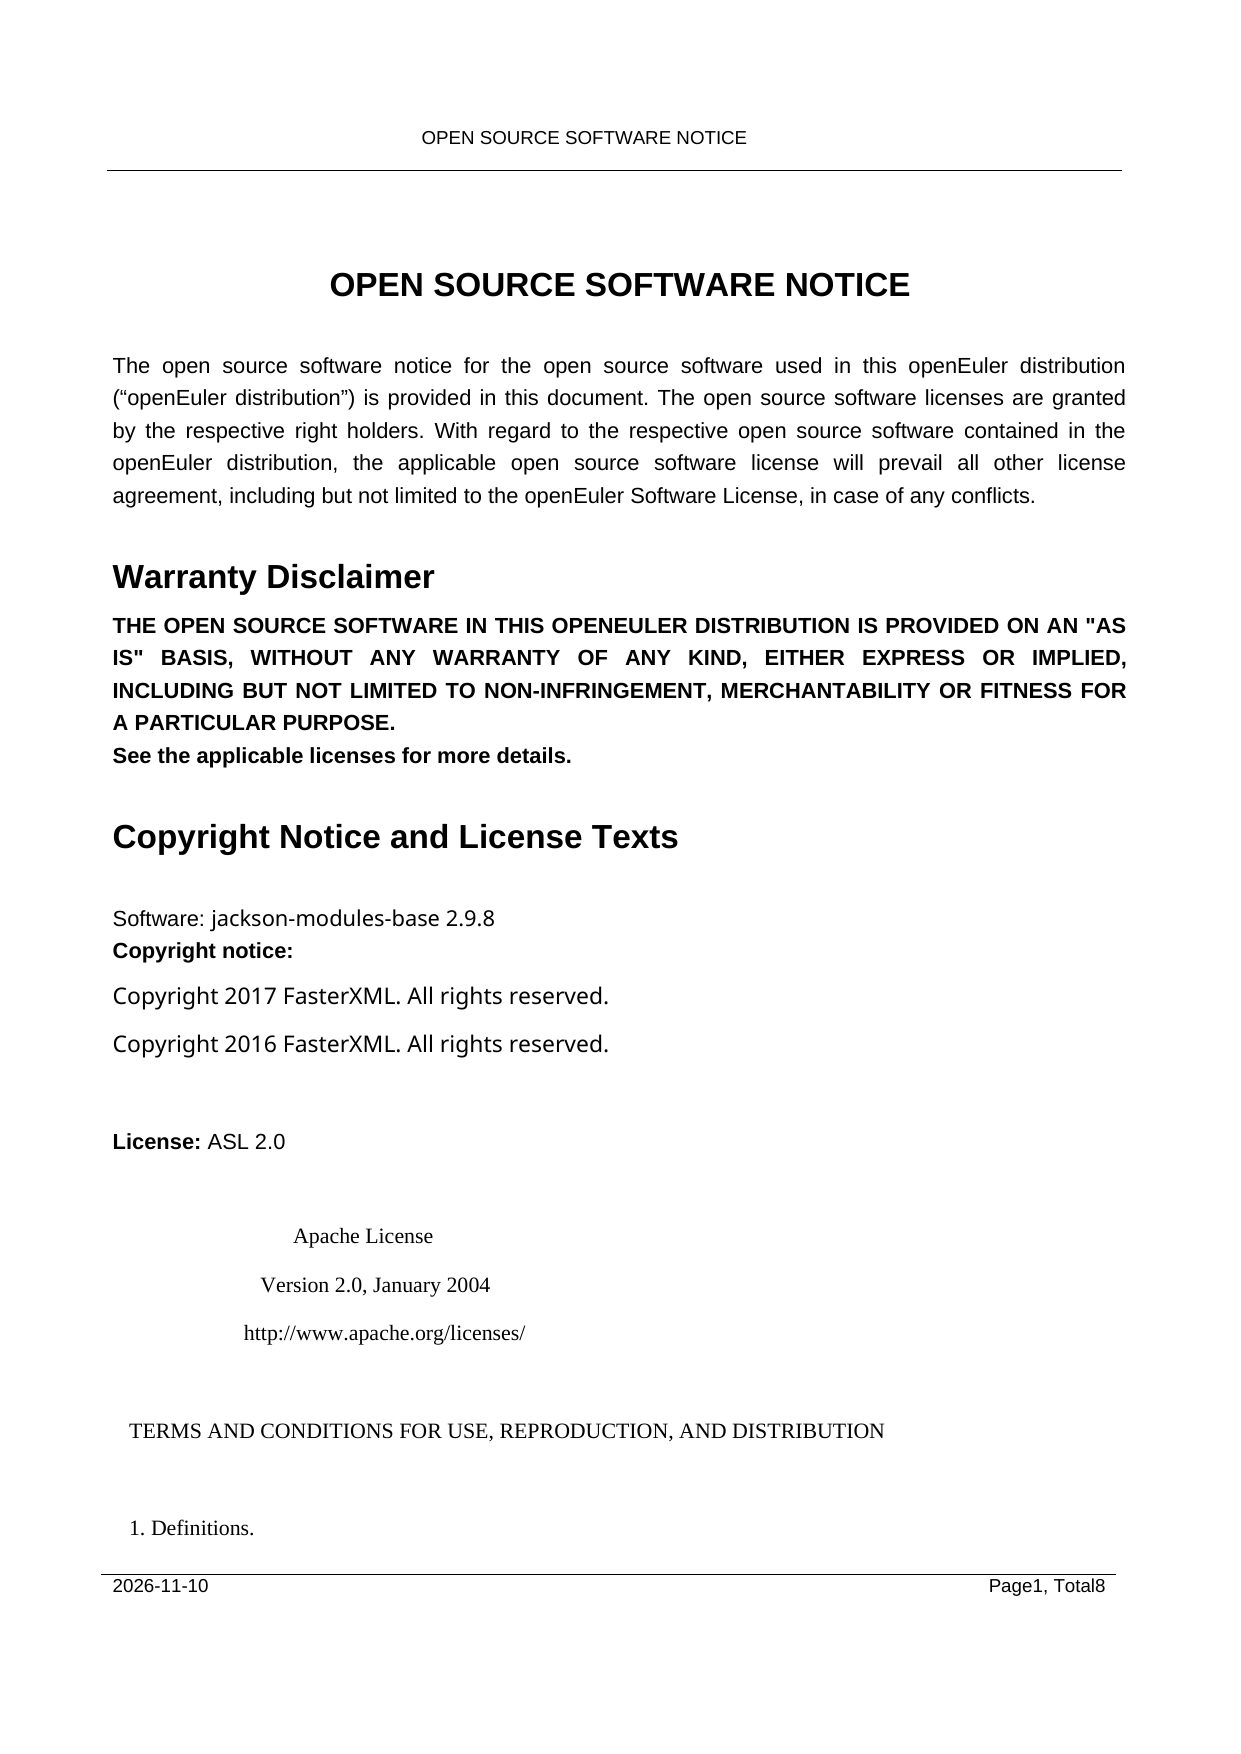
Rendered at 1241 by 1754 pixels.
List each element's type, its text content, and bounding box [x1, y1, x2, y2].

text License: ASL 2.0 [112, 1125, 1128, 1158]
text THE OPEN SOURCE SOFTWARE IN THIS OPENEULER DISTRIBUTION IS PROVIDED ON AN "AS IS" BASIS, WITHOUT ANY WARRANTY OF ANY KIND, EITHER EXPRESS OR IMPLIED, INCLUDING BUT NOT LIMITED TO NON-INFRINGEMENT, MERCHANTABILITY OR FITNESS FOR A PARTICULAR PURPOSE. See the applicable licenses for more details. [112, 609, 1128, 771]
text Copyright 2017 FasterXML. All rights reserved. Copyright 2016 FasterXML. All rights reserved. [112, 979, 1128, 1109]
text Copyright Notice and License Texts [112, 804, 1128, 869]
text OPEN SOURCE SOFTWARE NOTICE [112, 251, 1128, 316]
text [112, 1170, 1128, 1544]
text Copyright notice: [112, 934, 1128, 966]
text Software: jackson-modules-base 2.9.8 [112, 901, 1128, 934]
text Warranty Disclaimer [112, 544, 1128, 609]
text The open source software notice for the open source software used in this openEuler distribution (“openEuler distribution”) is provided in this document. The open source software licenses are granted by the respective right holders. With regard to the respective open source software contained in the openEuler distribution, the applicable open source software license will prevail all other license agreement, including but not limited to the openEuler Software License, in case of any conflicts. [112, 349, 1128, 511]
